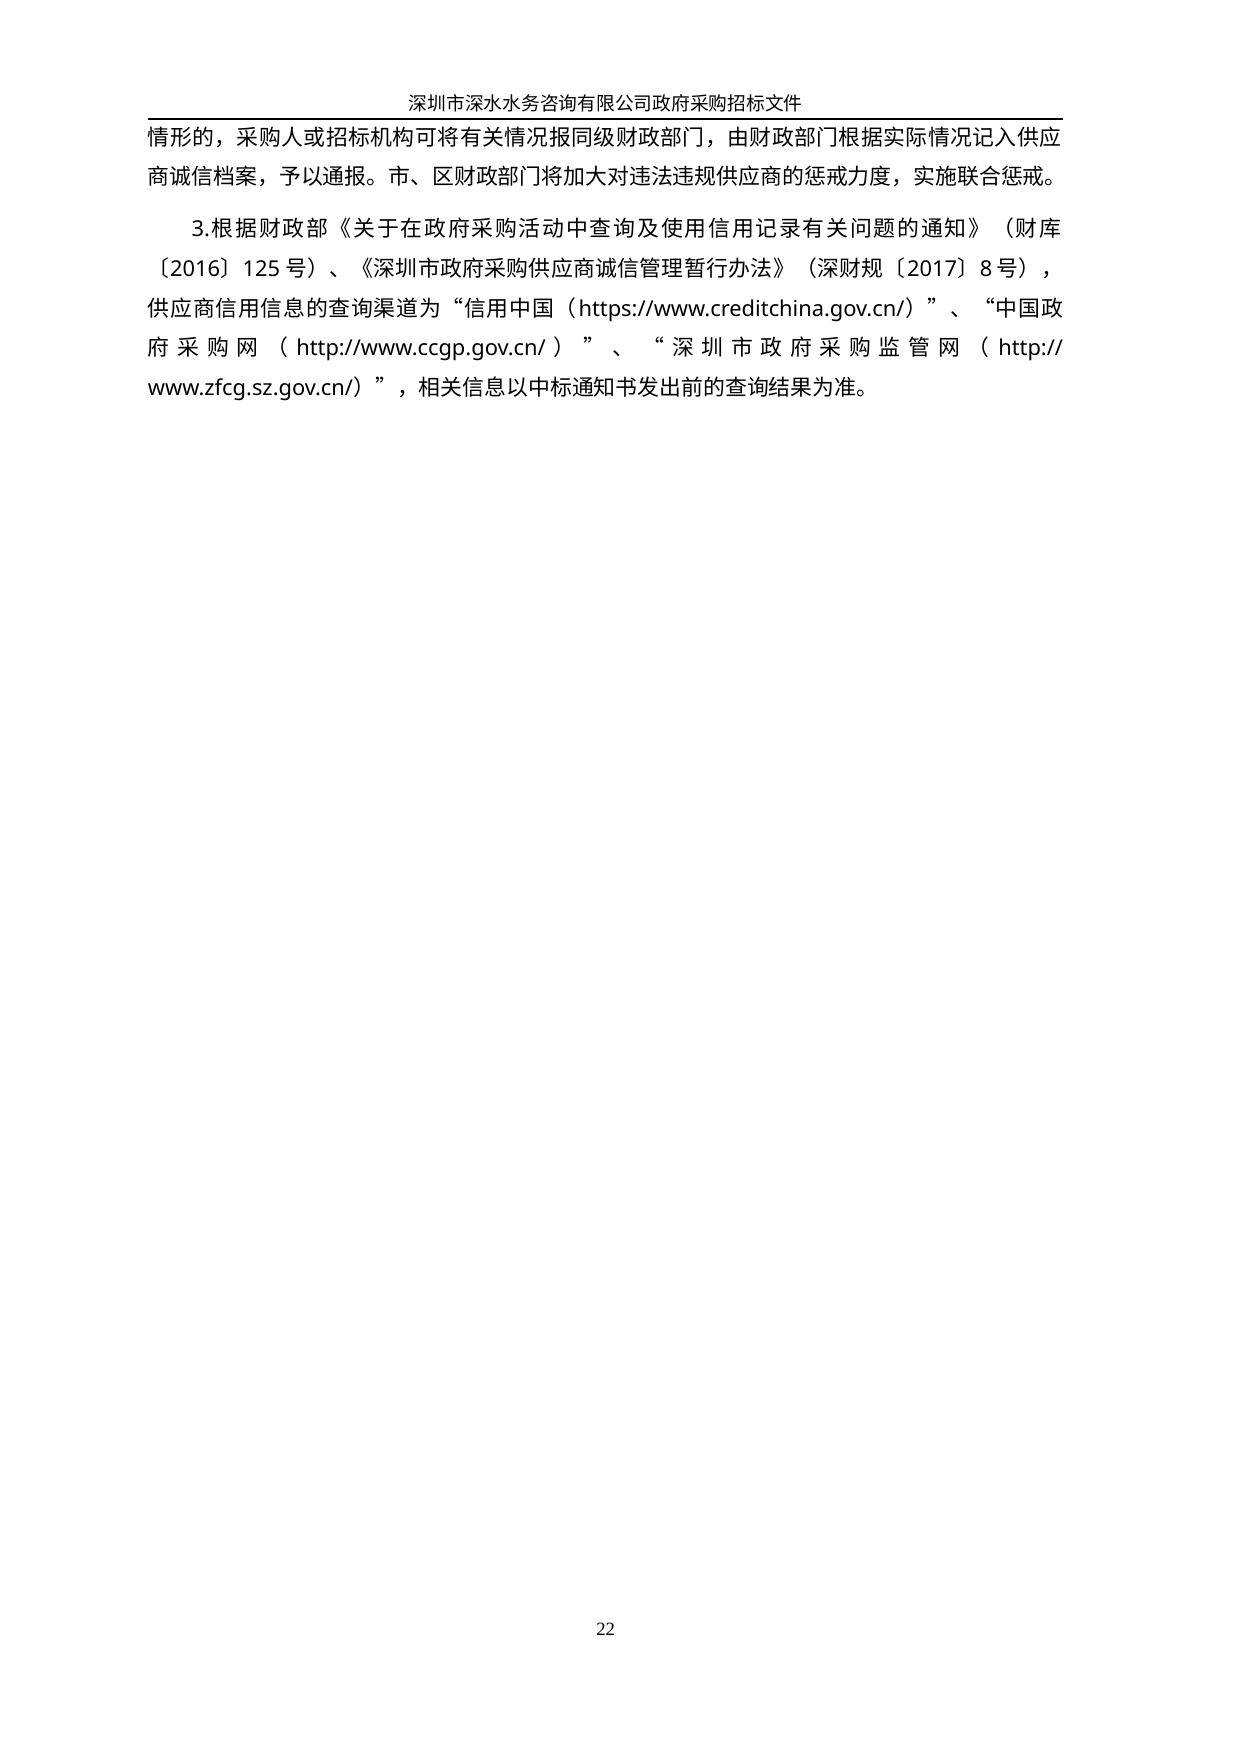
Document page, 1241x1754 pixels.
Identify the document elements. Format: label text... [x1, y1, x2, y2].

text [148, 120, 1063, 191]
text 3.根据财政部《关于在政府采购活动中查询及使用信用记录有关问题的通知》（财库〔2016〕125号）、《深圳市政府采购供应商诚信管理暂行办法》（深财规〔2017〕8号），供应商信用信息的查询渠道为“信用中国（https://www.creditchina.gov.cn/）”、“中国政府采购网（http://www.ccgp.gov.cn/）”、“深圳市政府采购监管网（http://www.zfcg.sz.gov.cn/）”，相关信息以中标通知书发出前的查询结果为准。 [148, 211, 1063, 402]
